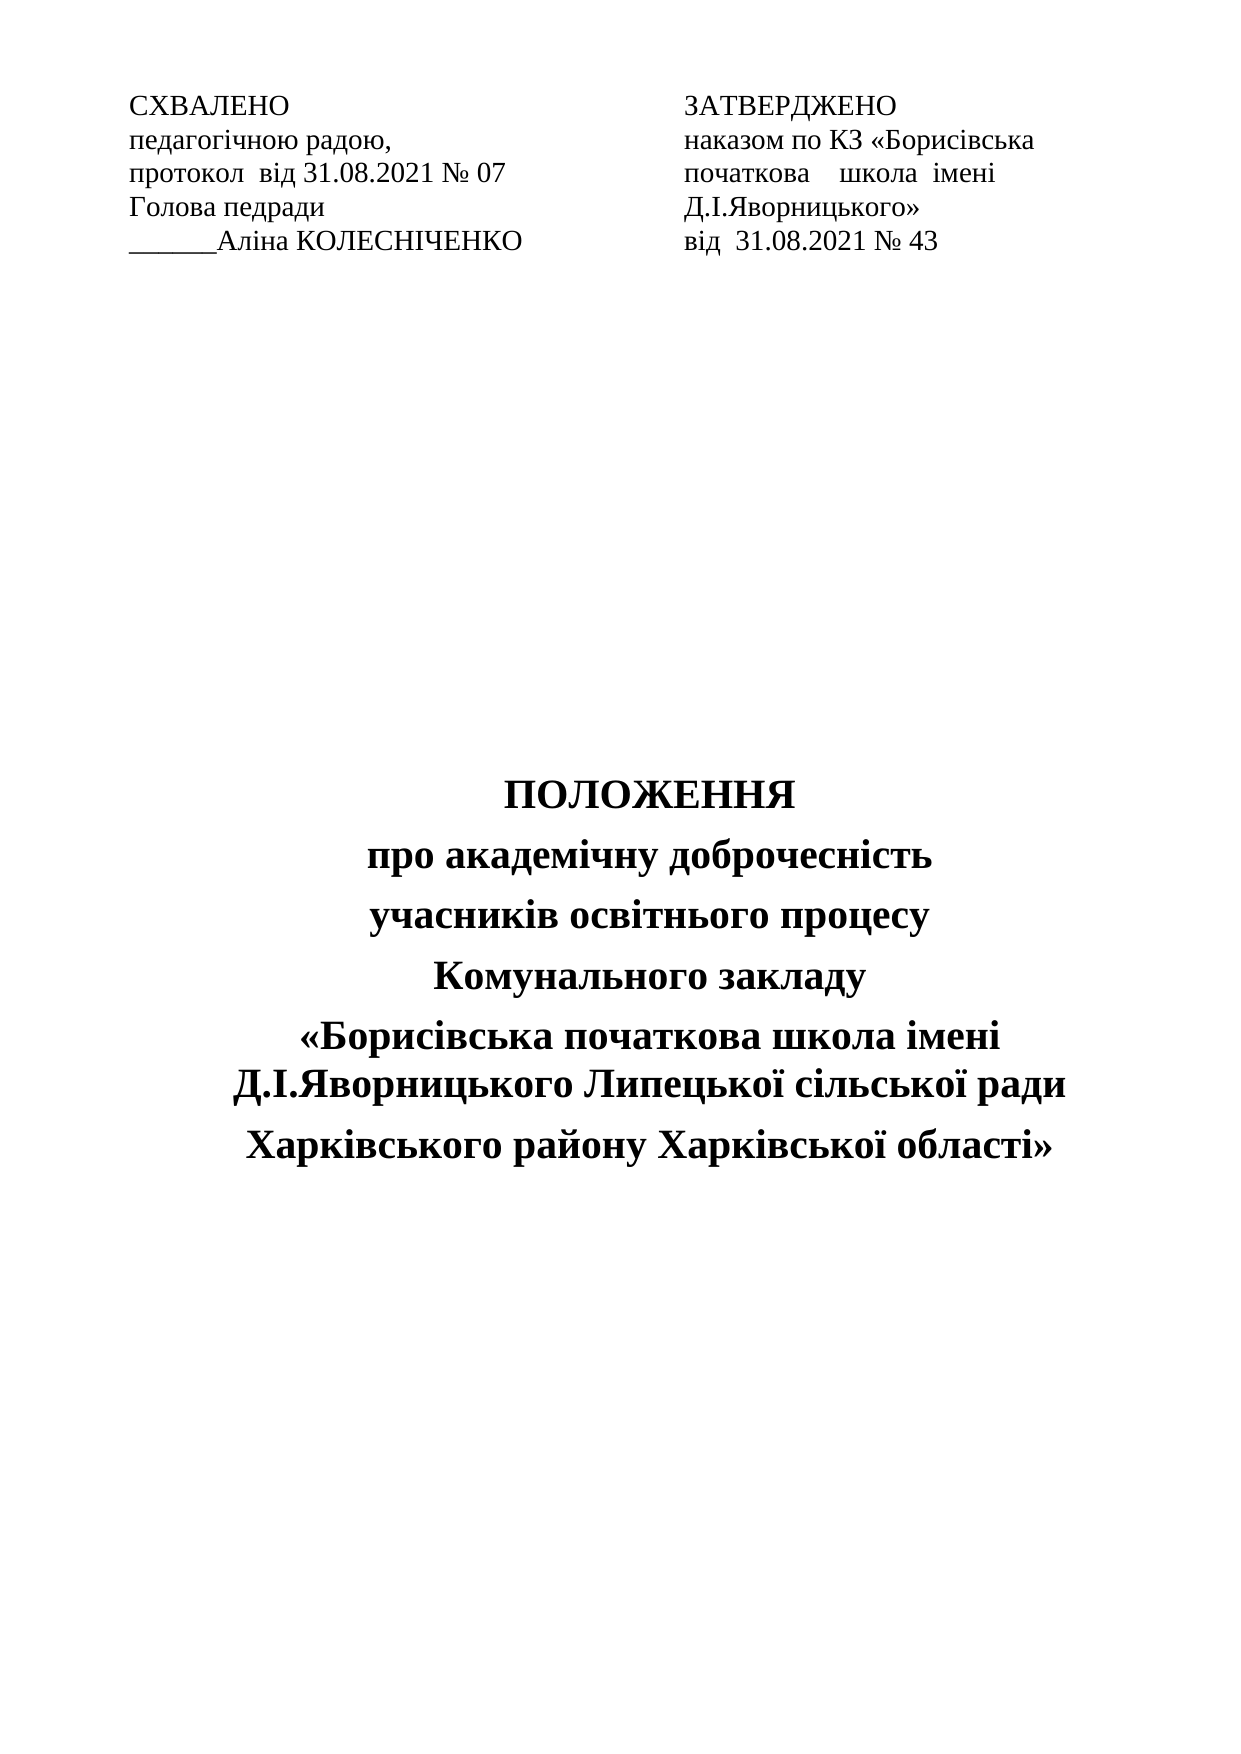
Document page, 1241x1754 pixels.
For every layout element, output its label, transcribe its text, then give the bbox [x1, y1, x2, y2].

table_header СХВАЛЕНО педагогічною радою, протокол від 31.08.2021 № 07 Голова педради ______Аліна КОЛЕСНІЧЕНКО [91, 89, 673, 273]
text Комунального закладу [148, 950, 1152, 998]
text про академічну доброчесність [148, 829, 1152, 877]
text «Борисівська початкова школа імені Д.І.Яворницького Липецької сільської ради [148, 1011, 1152, 1107]
text учасників освітнього процесу [148, 890, 1152, 938]
text ПОЛОЖЕННЯ [148, 769, 1152, 817]
table_header ЗАТВЕРДЖЕНО наказом по КЗ «Борисівська початкова школа імені Д.І.Яворницького» від 31.08.2021 № 43 [673, 89, 1179, 273]
text Харківського району Харківської області» [148, 1119, 1152, 1167]
